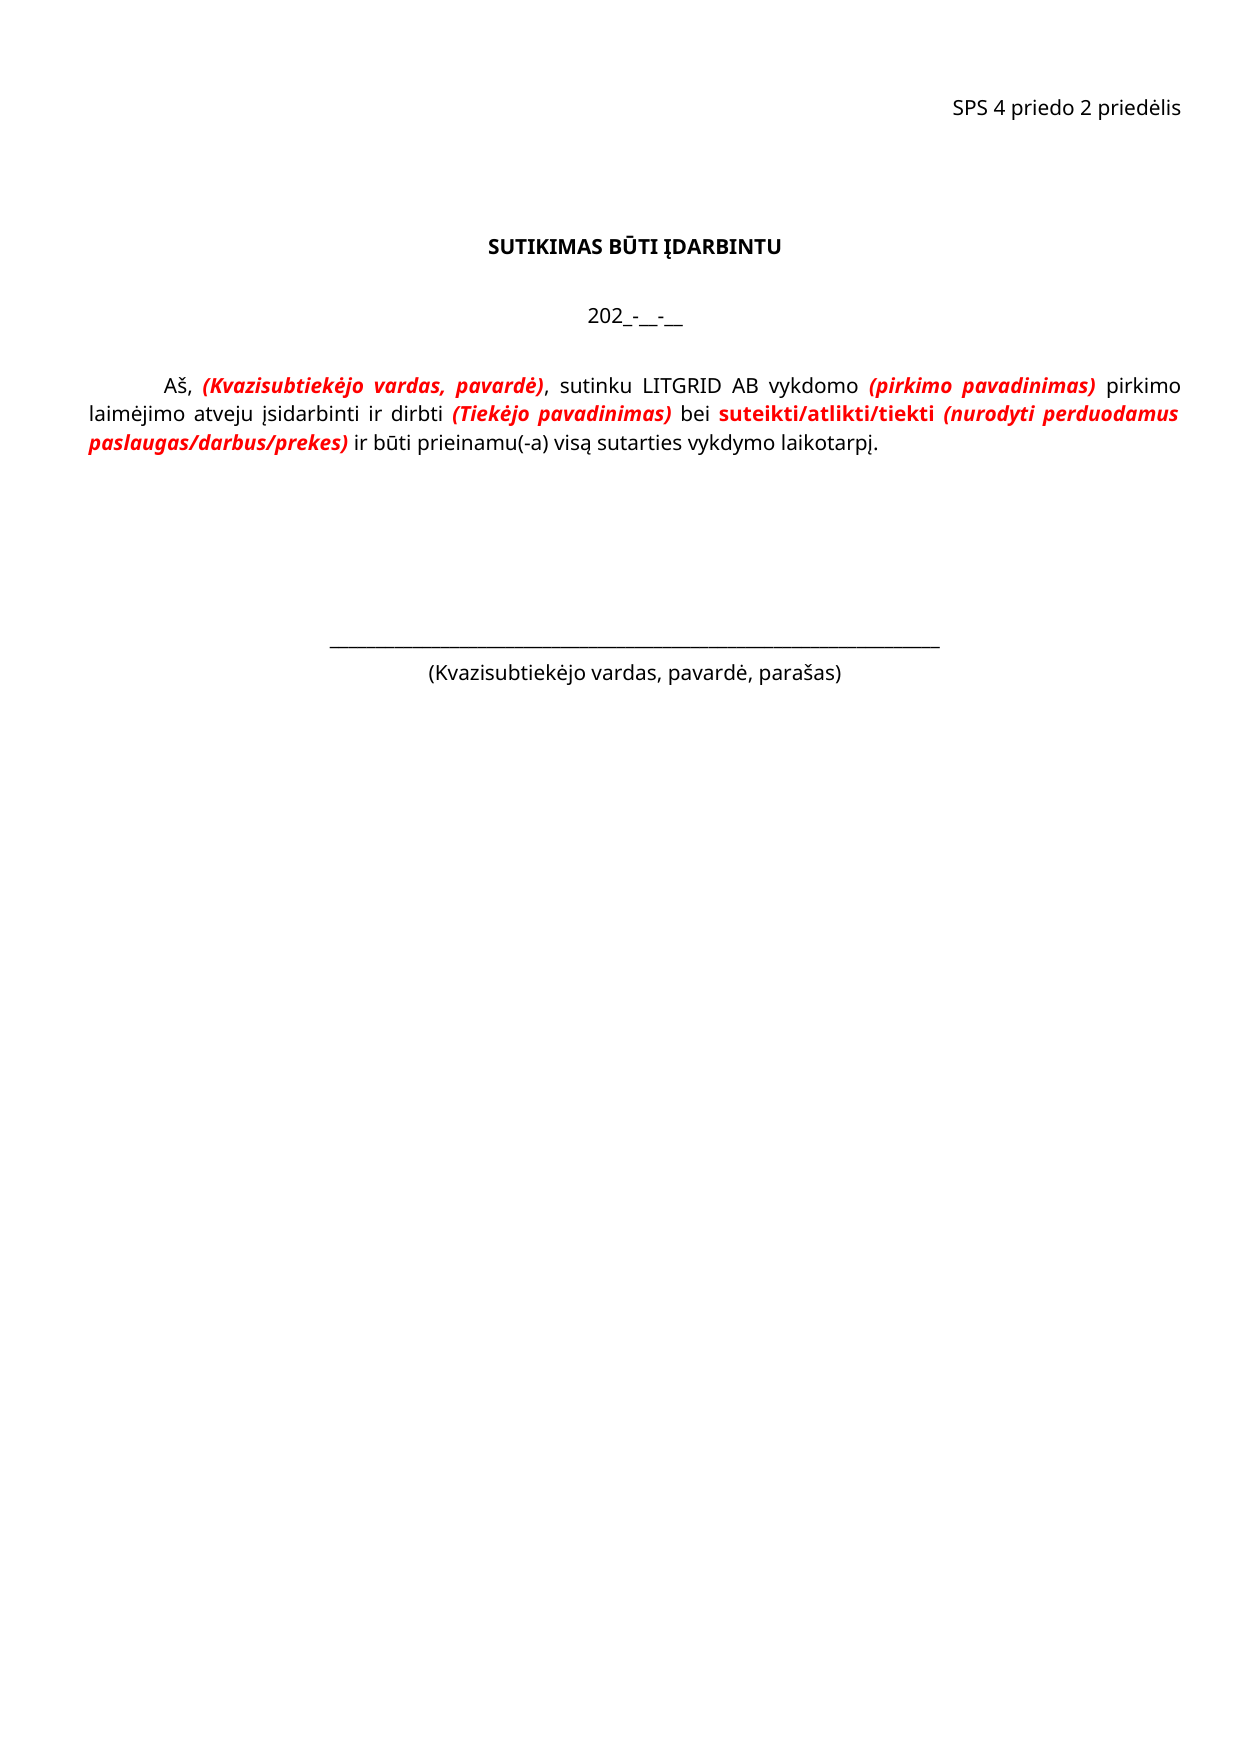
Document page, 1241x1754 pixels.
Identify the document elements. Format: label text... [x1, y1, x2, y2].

text 202_-__-__ [89, 301, 1181, 330]
text Aš, (Kvazisubtiekėjo vardas, pavardė), sutinku LITGRID AB vykdomo (pirkimo pavadinimas) pirkimo laimėjimo atveju įsidarbinti ir dirbti (Tiekėjo pavadinimas) bei suteikti/atlikti/tiekti (nurodyti perduodamus paslaugas/darbus/prekes) ir būti prieinamu(-a) visą sutarties vykdymo laikotarpį. [89, 371, 1181, 456]
text SPS 4 priedo 2 priedėlis [89, 93, 1181, 122]
text __________________________________________________________________ [89, 623, 1181, 652]
text SUTIKIMAS BŪTI ĮDARBINTU [89, 232, 1181, 261]
text (Kvazisubtiekėjo vardas, pavardė, parašas) [89, 658, 1181, 686]
